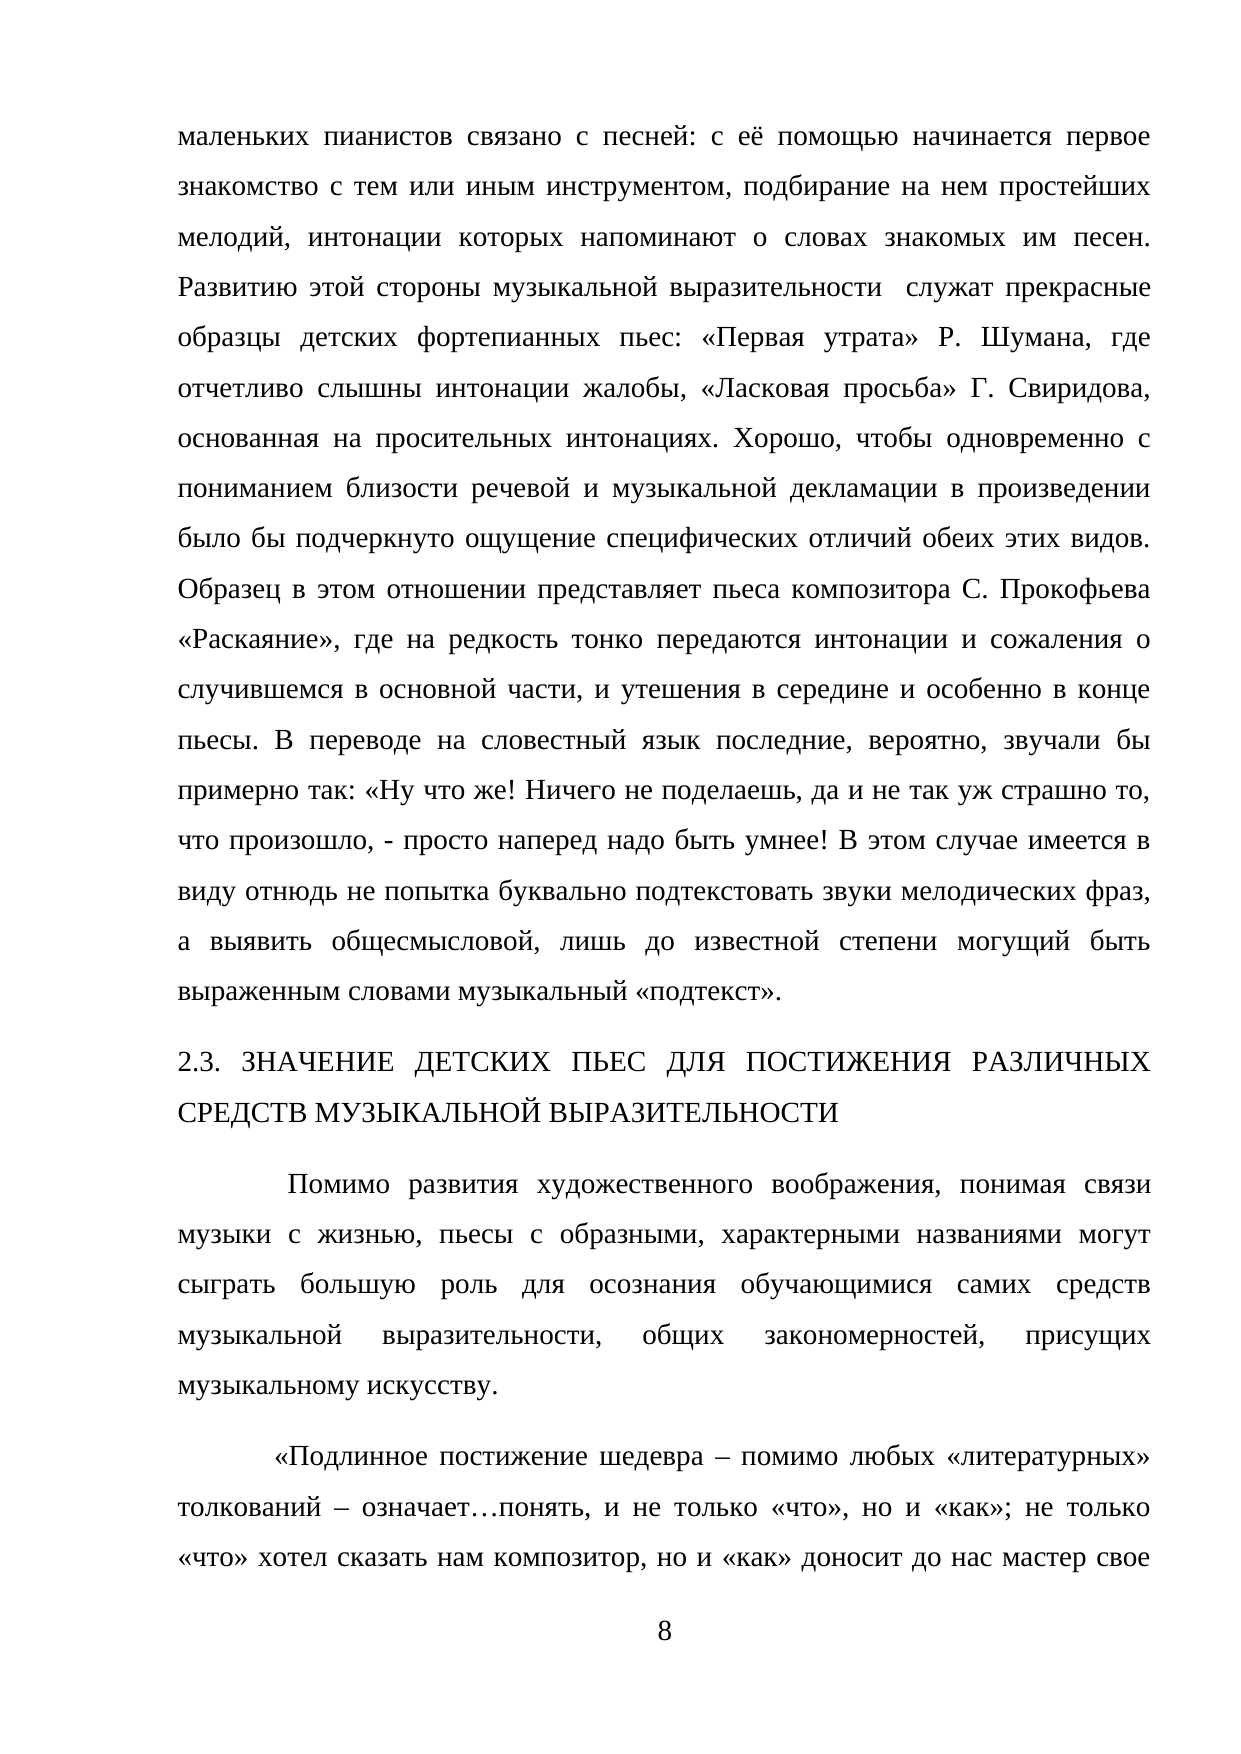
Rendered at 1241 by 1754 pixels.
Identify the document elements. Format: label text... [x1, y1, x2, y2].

text Помимо развития художественного воображения, понимая связи музыки с жизнью, пьесы с образными, характерными названиями могут сыграть большую роль для осознания обучающимися самих средств музыкальной выразительности, общих закономерностей, присущих музыкальному искусству. [177, 1166, 1152, 1401]
text 2.3. ЗНАЧЕНИЕ ДЕТСКИХ ПЬЕС ДЛЯ ПОСТИЖЕНИЯ РАЗЛИЧНЫХ СРЕДСТВ МУЗЫКАЛЬНОЙ ВЫРАЗИТЕЛЬНОСТИ [177, 1044, 1152, 1128]
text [177, 1438, 1152, 1573]
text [177, 118, 1152, 1007]
